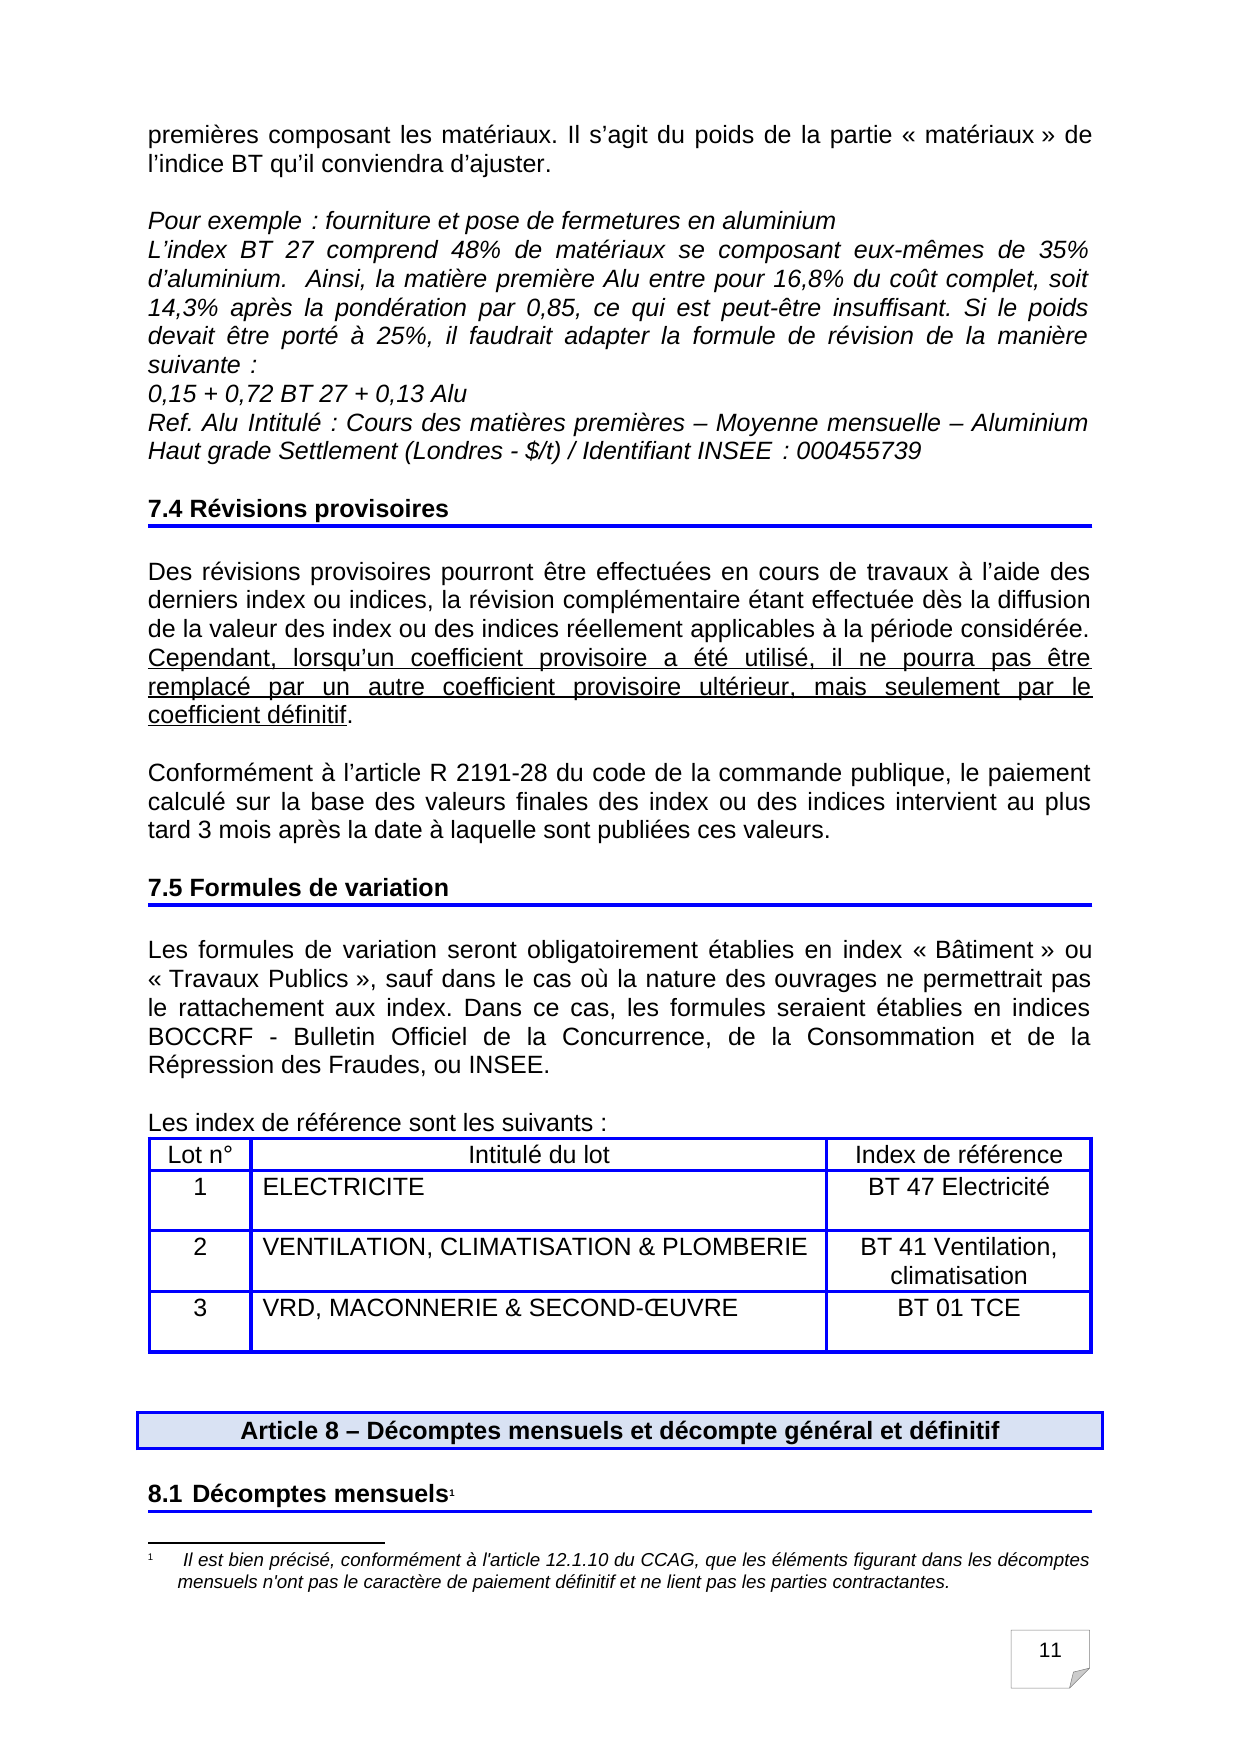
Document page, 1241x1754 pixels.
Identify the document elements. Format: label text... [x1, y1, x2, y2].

table_cell BT 41 Ventilation, climatisation [828, 1232, 1089, 1290]
text 0,15 + 0,72 BT 27 + 0,13 Alu [148, 379, 1092, 407]
text Conformément à l’article R 2191-28 du code de la commande publique, le paiement calculé sur la base des valeurs finales des index ou des indices intervient au plus tard 3 mois après la date à laquelle sont publiées ces valeurs. [148, 758, 1092, 844]
table_cell 2 [151, 1232, 249, 1290]
table_cell VENTILATION, CLIMATISATION & PLOMBERIE [253, 1232, 825, 1290]
text Les index de référence sont les suivants : [148, 1108, 1092, 1137]
table_header Lot n° [151, 1140, 249, 1168]
table_cell BT 01 TCE [828, 1293, 1089, 1350]
text L’index BT 27 comprend 48% de matériaux se composant eux-mêmes de 35% d’aluminium. Ainsi, la matière première Alu entre pour 16,8% du coût complet, soit 14,3% après la pondération par 0,85, ce qui est peut-être insuffisant. Si le poids devait être porté à 25%, il faudrait adapter la formule de révision de la manière suivante : [148, 235, 1092, 379]
text Les formules de variation seront obligatoirement établies en index « Bâtiment » ou « Travaux Publics », sauf dans le cas où la nature des ouvrages ne permettrait pas le rattachement aux index. Dans ce cas, les formules seraient établies en indices BOCCRF - Bulletin Officiel de la Concurrence, de la Consommation et de la Répression des Fraudes, ou INSEE. [148, 935, 1092, 1079]
table_header Index de référence [828, 1140, 1089, 1168]
text Pour exemple : fourniture et pose de fermetures en aluminium [148, 206, 1092, 235]
text Des révisions provisoires pourront être effectuées en cours de travaux à l’aide des derniers index ou indices, la révision complémentaire étant effectuée dès la diffusion de la valeur des index ou des indices réellement applicables à la période considérée. Cependant, lorsqu’un coefficient provisoire a été utilisé, il ne pourra pas être remplacé par un autre coefficient provisoire ultérieur, mais seulement par le coefficient définitif. [148, 698, 1092, 729]
text Des révisions provisoires pourront être effectuées en cours de travaux à l’aide des derniers index ou indices, la révision complémentaire étant effectuée dès la diffusion de la valeur des index ou des indices réellement applicables à la période considérée. Cependant, lorsqu’un coefficient provisoire a été utilisé, il ne pourra pas être remplacé par un autre coefficient provisoire ultérieur, mais seulement par le coefficient définitif. [148, 556, 1092, 668]
table_header Intitulé du lot [253, 1140, 825, 1168]
subtitle Article 8 – Décomptes mensuels et décompte général et définitif [139, 1414, 1101, 1447]
text Ref. Alu Intitulé : Cours des matières premières – Moyenne mensuelle – Aluminium Haut grade Settlement (Londres - $/t) / Identifiant INSEE : 000455739 [148, 407, 1092, 465]
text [148, 120, 1092, 177]
table_cell BT 47 Electricité [828, 1172, 1089, 1229]
table_cell 3 [151, 1293, 249, 1350]
table_cell VRD, MACONNERIE & SECOND-ŒUVRE [253, 1293, 825, 1350]
text 7.5 Formules de variation [148, 873, 1092, 903]
table_cell ELECTRICITE [253, 1172, 825, 1229]
text 7.4 Révisions provisoires [148, 494, 1092, 524]
table_cell 1 [151, 1172, 249, 1229]
text 8.1 Décomptes mensuels [148, 1479, 1092, 1510]
